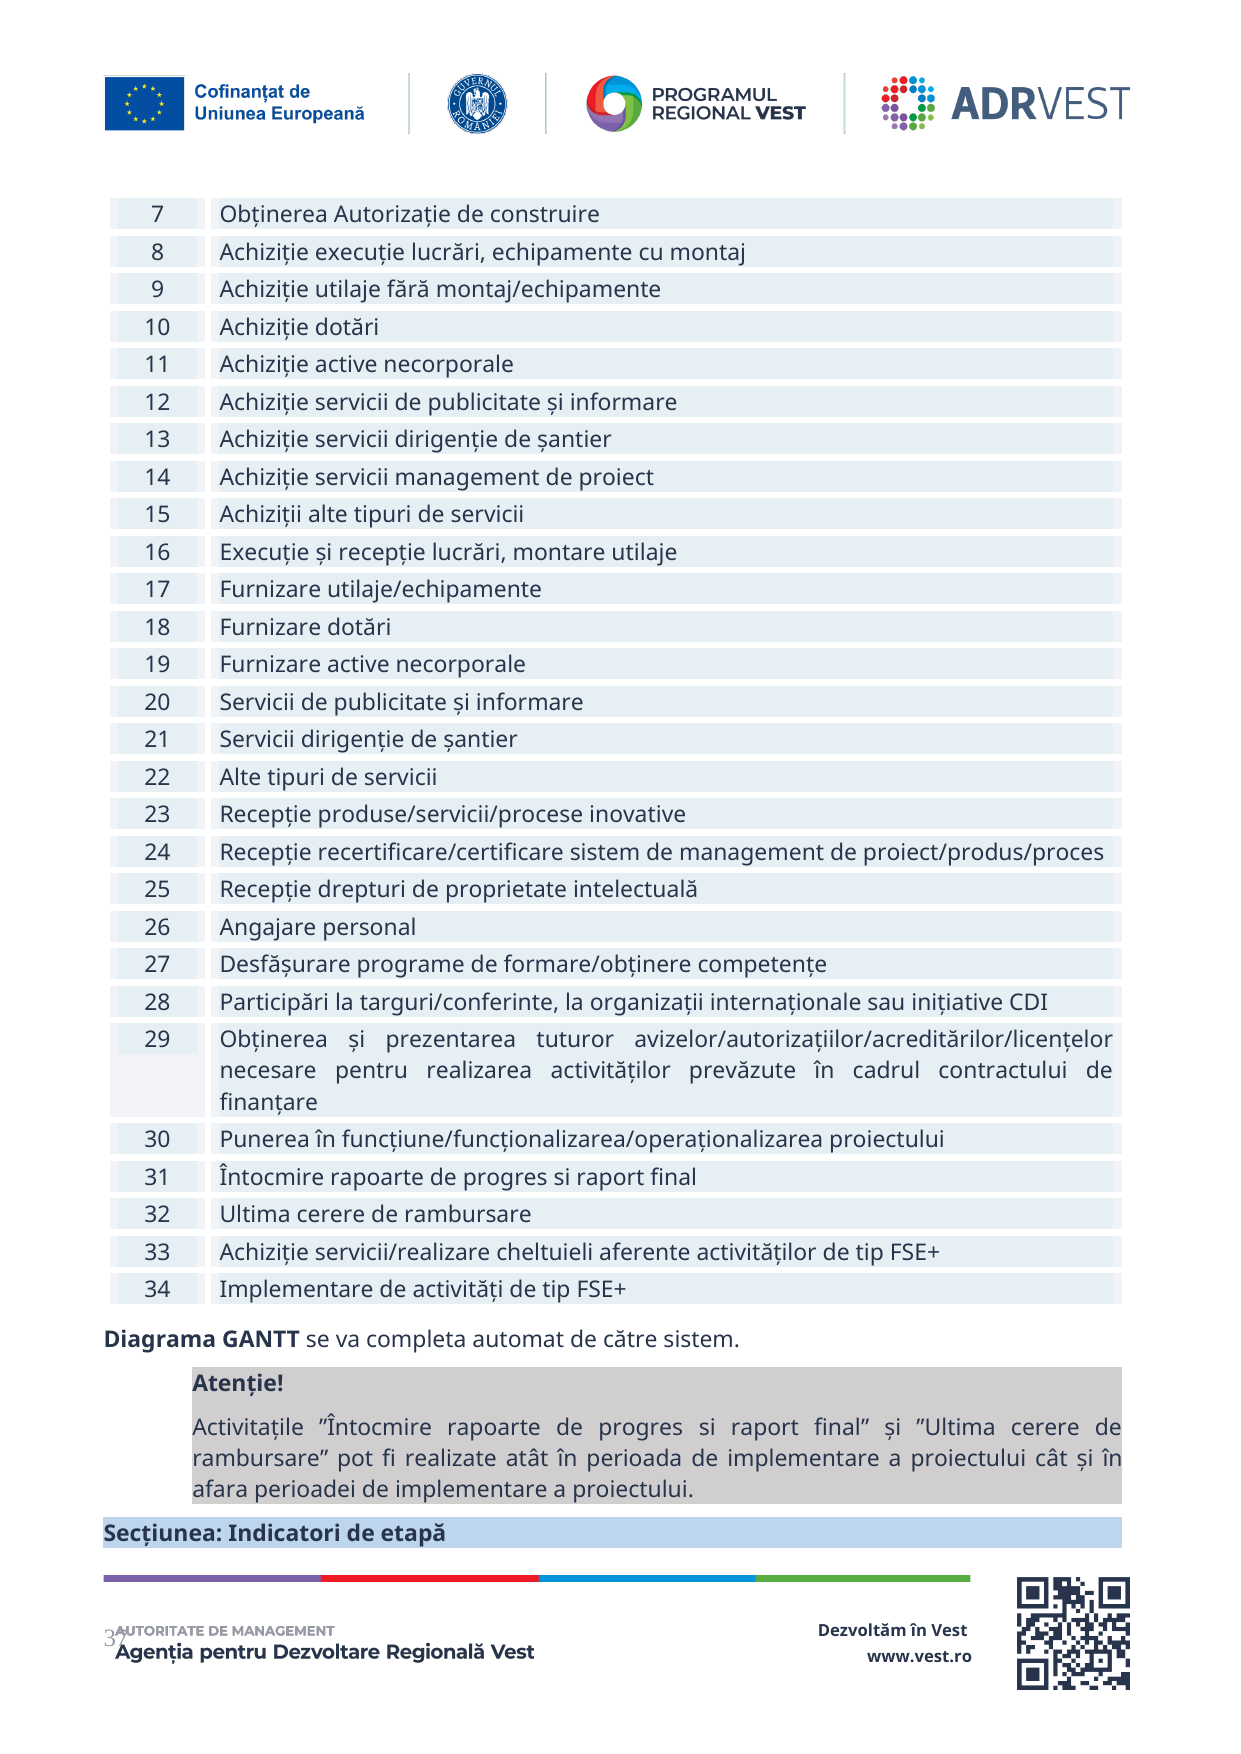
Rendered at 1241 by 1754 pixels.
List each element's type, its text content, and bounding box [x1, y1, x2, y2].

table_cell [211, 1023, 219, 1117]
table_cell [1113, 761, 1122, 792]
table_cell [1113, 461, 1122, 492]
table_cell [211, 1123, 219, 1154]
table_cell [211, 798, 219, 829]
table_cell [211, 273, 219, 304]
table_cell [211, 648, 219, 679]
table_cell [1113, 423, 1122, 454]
picture [1008, 1568, 1139, 1699]
text Atenție! [192, 1367, 1122, 1398]
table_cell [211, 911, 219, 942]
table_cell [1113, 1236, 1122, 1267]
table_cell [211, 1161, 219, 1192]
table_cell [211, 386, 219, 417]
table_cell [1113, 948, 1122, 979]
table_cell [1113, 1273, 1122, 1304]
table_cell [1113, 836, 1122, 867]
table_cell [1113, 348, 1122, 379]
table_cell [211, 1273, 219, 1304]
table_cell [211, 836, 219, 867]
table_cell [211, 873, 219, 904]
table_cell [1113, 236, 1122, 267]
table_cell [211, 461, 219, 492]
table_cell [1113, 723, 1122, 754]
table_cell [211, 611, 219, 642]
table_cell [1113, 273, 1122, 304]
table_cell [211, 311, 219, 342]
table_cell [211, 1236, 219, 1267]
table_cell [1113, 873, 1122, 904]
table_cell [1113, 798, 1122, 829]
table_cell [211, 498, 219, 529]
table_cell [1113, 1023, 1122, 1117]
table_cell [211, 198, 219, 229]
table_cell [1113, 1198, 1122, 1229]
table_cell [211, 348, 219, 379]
text Secţiunea: Indicatori de etapă [103, 1517, 1122, 1548]
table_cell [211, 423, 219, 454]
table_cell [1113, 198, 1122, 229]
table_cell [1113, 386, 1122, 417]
text Activitațile ”Întocmire rapoarte de progres si raport final” și ”Ultima cerere de rambursare” pot fi realizate atât în perioada de implementare a proiectului cât și în afara perioadei de implementare a proiectului. [192, 1411, 1122, 1504]
table_cell 29 [110, 1023, 205, 1117]
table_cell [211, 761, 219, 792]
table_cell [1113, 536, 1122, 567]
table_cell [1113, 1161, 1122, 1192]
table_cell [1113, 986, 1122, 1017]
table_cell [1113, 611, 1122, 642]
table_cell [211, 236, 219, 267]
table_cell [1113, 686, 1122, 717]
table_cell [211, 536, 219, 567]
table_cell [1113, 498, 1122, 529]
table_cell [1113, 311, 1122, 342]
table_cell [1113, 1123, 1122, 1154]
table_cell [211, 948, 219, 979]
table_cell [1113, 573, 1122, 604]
picture [103, 73, 1131, 134]
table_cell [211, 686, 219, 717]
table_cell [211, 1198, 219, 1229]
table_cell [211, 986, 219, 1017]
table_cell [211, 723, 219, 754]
text Diagrama GANTT se va completa automat de către sistem. [103, 1323, 1122, 1354]
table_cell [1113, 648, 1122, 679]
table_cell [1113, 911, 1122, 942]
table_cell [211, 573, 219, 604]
